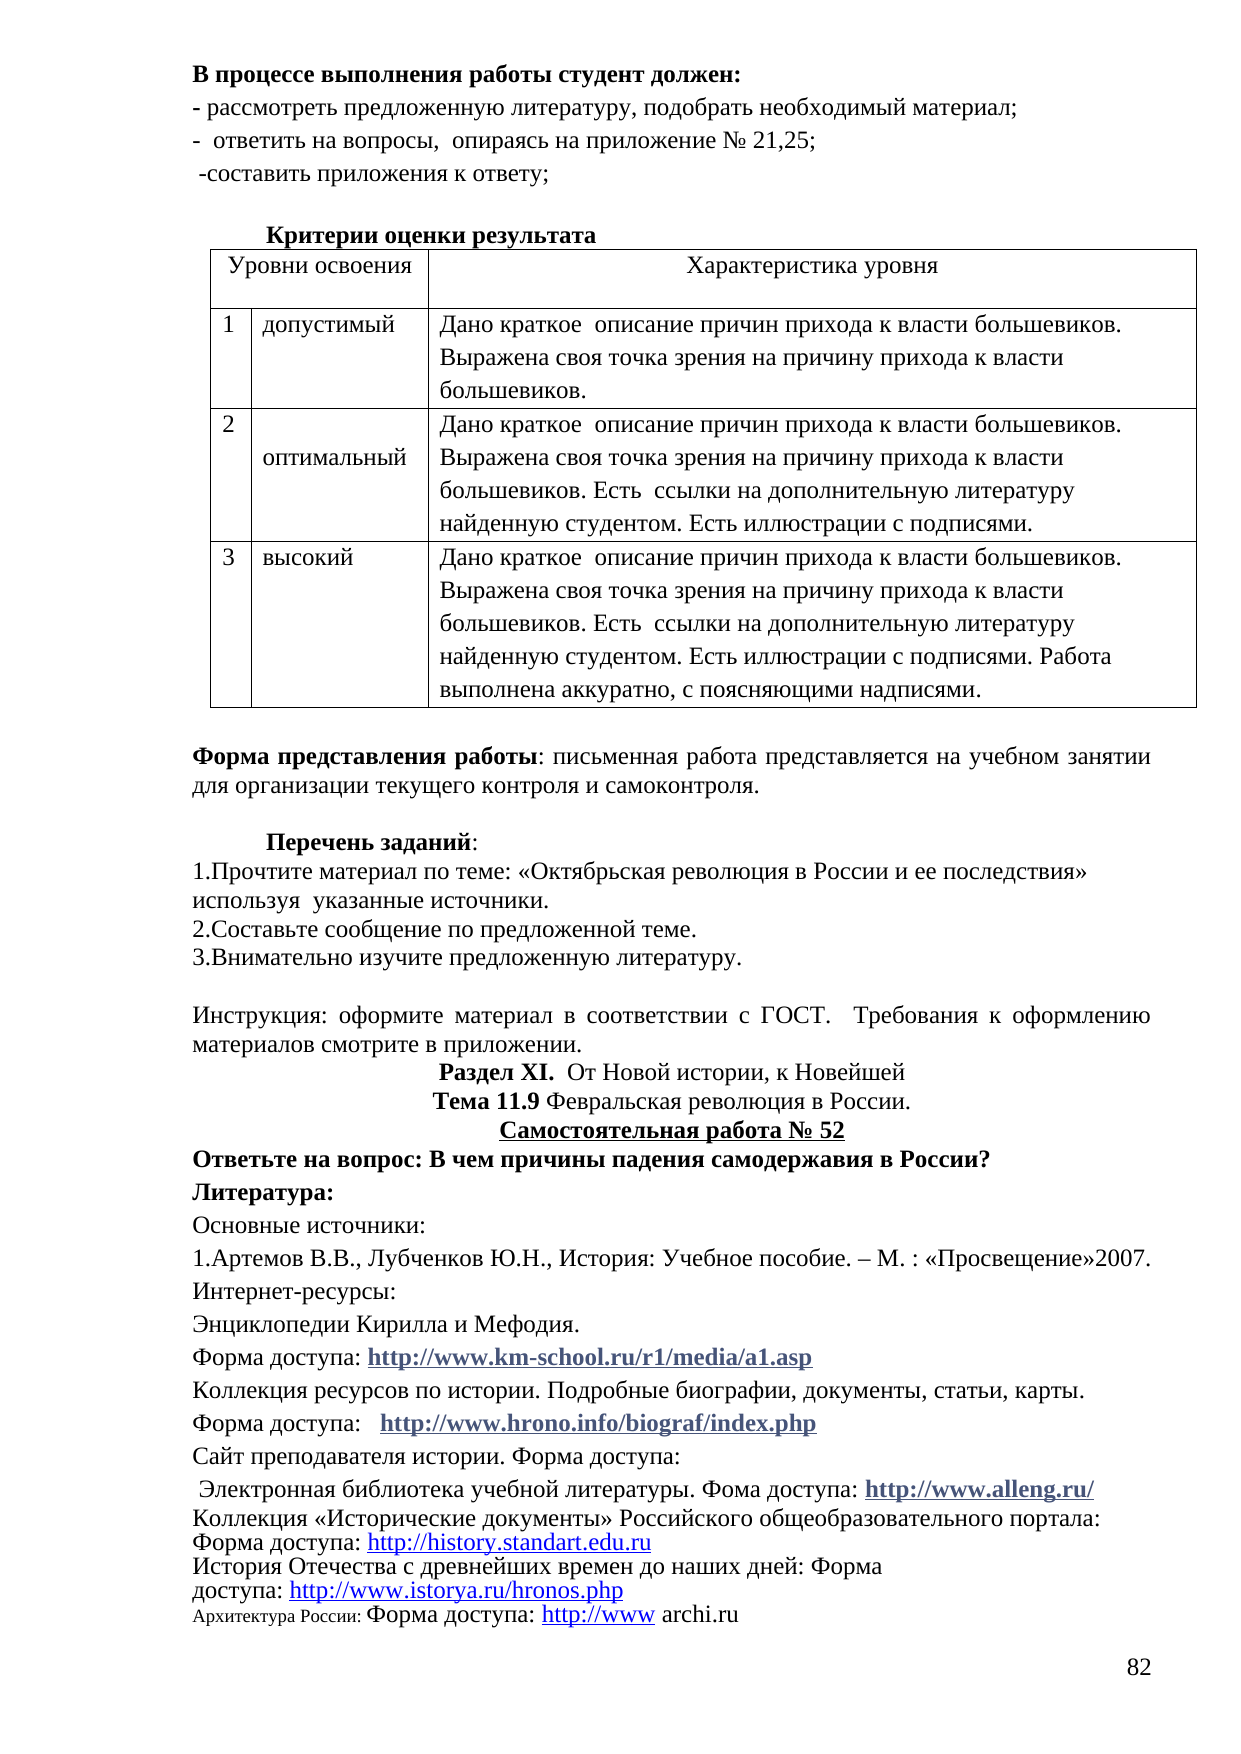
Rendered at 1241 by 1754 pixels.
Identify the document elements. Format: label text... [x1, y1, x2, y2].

text Сайт преподавателя истории. Форма доступа: [192, 1441, 1152, 1470]
text Тема 11.9 Февральская революция в России. [192, 1086, 1152, 1115]
text Раздел XI. От Новой истории, к Новейшей [192, 1057, 1152, 1086]
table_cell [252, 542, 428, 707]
text Ответьте на вопрос: В чем причины падения самодержавия в России? [192, 1144, 1152, 1172]
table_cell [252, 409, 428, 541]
text - рассмотреть предложенную литературу, подобрать необходимый материал; [192, 92, 1152, 121]
text -составить приложения к ответу; [192, 158, 1152, 187]
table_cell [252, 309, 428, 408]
text 3.Внимательно изучите предложенную литературу. [192, 942, 1152, 971]
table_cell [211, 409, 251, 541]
text Инструкция: оформите материал в соответствии с ГОСТ. Требования к оформлению материалов смотрите в приложении. [192, 1000, 1152, 1057]
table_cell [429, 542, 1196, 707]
text Самостоятельная работа № 52 [192, 1115, 1152, 1144]
text Основные источники: [192, 1210, 1152, 1238]
text - ответить на вопросы, опираясь на приложение № 21,25; [192, 125, 1152, 154]
text В процессе выполнения работы студент должен: [192, 59, 1152, 88]
text История Отечества с древнейших времен до наших дней: Форма доступа: http://www.istorya.ru/hronos.php [192, 1555, 952, 1603]
text Коллекция ресурсов по истории. Подробные биографии, документы, статьи, карты. Форма доступа: http://www.hrono.info/biograf/index.php [192, 1375, 1152, 1437]
text 1.Прочтите материал по теме: «Октябрьская революция в России и ее последствия» используя указанные источники. [192, 856, 1152, 914]
text Энциклопедии Кирилла и Мефодия. [192, 1309, 1152, 1338]
text Интернет-ресурсы: [192, 1276, 1152, 1304]
text Перечень заданий: [192, 827, 1152, 856]
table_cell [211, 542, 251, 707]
text Критерии оценки результата [192, 220, 1152, 249]
text 1.Артемов В.В., Лубченков Ю.Н., История: Учебное пособие. – М. : «Просвещение»2007. [192, 1243, 1152, 1272]
text Форма представления работы: письменная работа представляется на учебном занятии для организации текущего контроля и самоконтроля. [192, 741, 1152, 799]
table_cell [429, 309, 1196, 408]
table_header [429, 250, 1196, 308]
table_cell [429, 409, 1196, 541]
text Литература: [192, 1177, 1152, 1206]
text Коллекция «Исторические документы» Российского общеобразовательного портала: Форма доступа: http://history.standart.edu.ru [192, 1507, 1149, 1555]
text 2.Составьте сообщение по предложенной теме. [192, 914, 1152, 942]
text Архитектура России: Форма доступа: http://www archi.ru [192, 1603, 952, 1627]
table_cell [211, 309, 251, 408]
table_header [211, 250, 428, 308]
text Электронная библиотека учебной литературы. Фома доступа: http://www.alleng.ru/ [192, 1474, 1152, 1503]
text Форма доступа: http://www.km-school.ru/r1/media/a1.asp [192, 1342, 1152, 1371]
